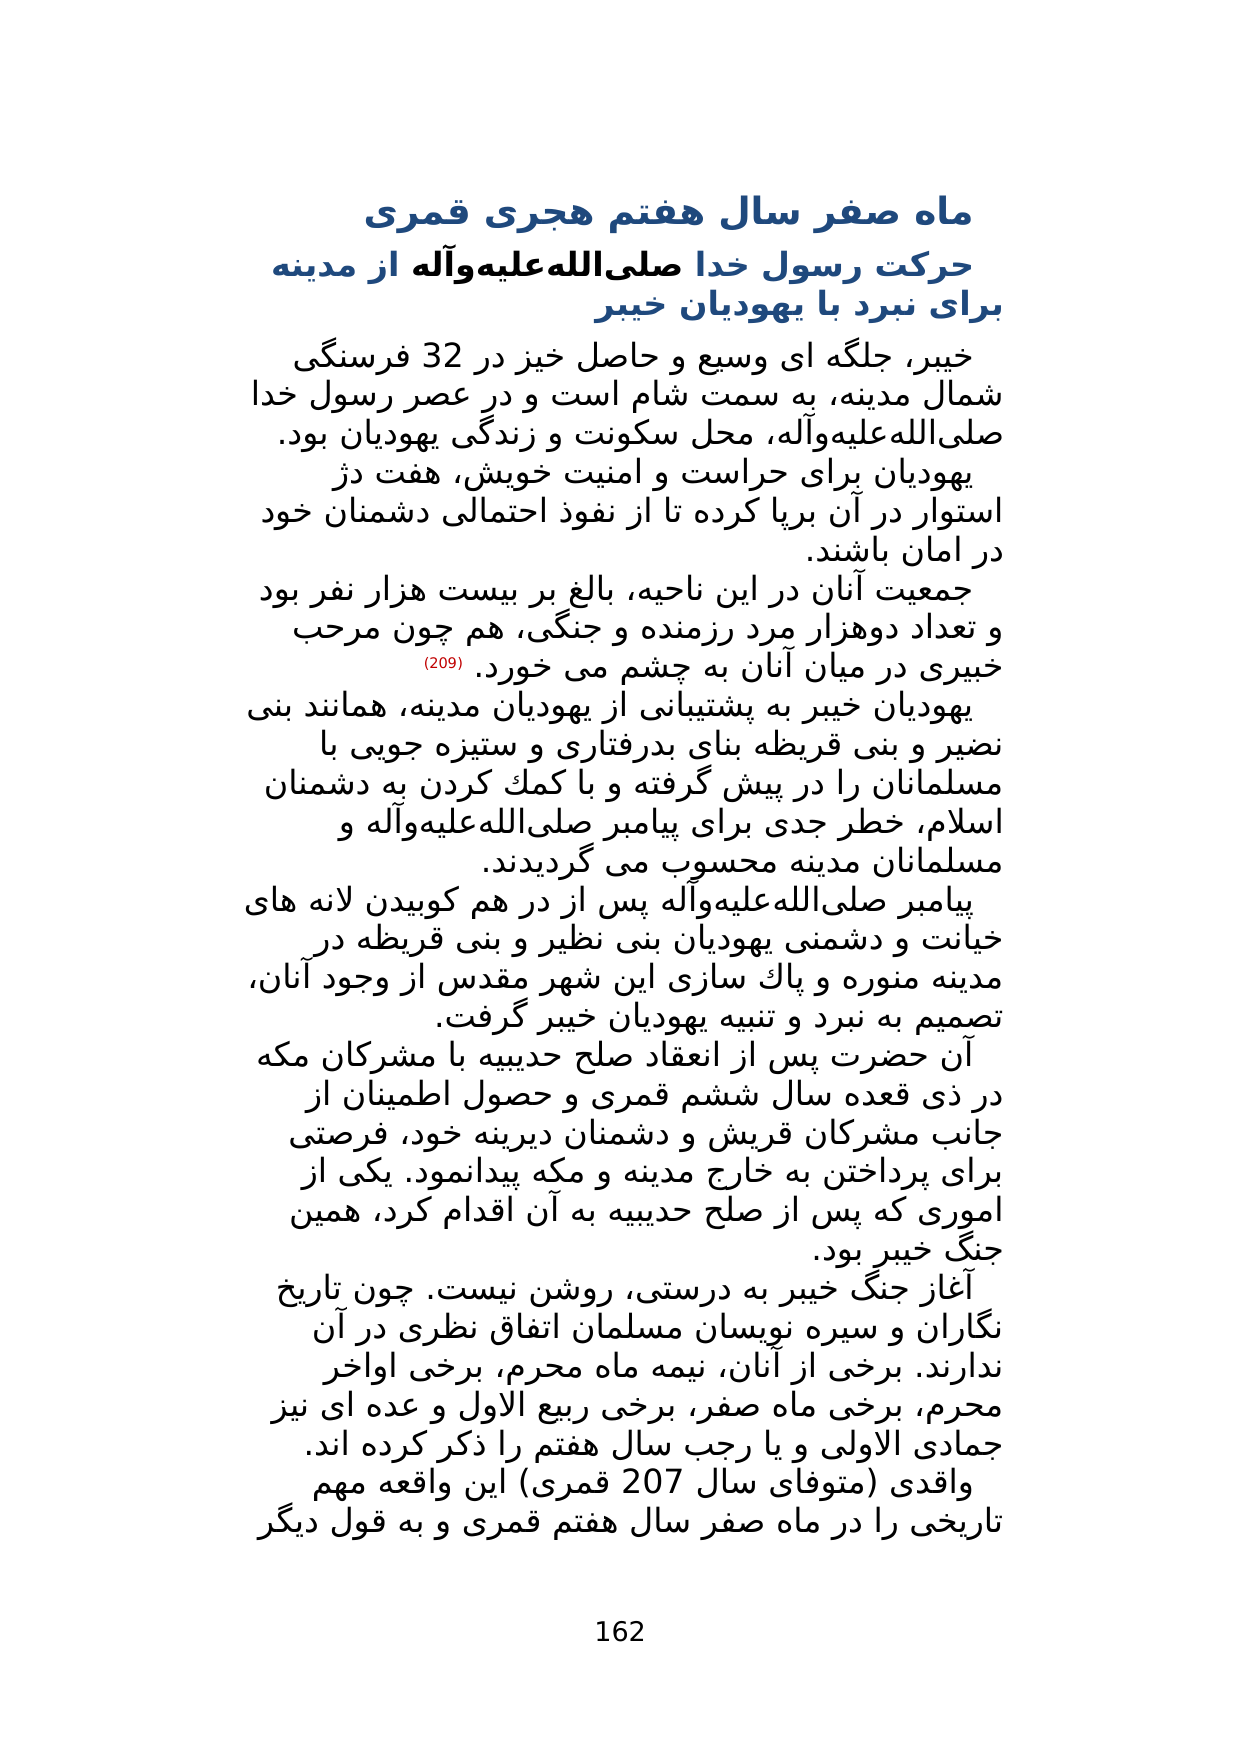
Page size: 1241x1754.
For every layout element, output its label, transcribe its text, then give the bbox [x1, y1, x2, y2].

text خيبر، جلگه اى وسيع و حاصل خيز در 32 فرسنگى شمال مدينه، به سمت شام است و در عصر رسول خدا صلى‌الله‌عليه‌وآله، محل سكونت و زندگى يهوديان بود. [236, 336, 1004, 453]
text يهوديان براى حراست و امنيت خويش، هفت دژ استوار در آن برپا كرده تا از نفوذ احتمالى دشمنان خود در امان باشند. [236, 453, 1004, 569]
text آن حضرت پس از انعقاد صلح حديبيه با مشركان مكه در ذى قعده سال ششم قمرى و حصول اطمينان از جانب مشركان قريش و دشمنان ديرينه خود، فرصتى براى پرداختن به خارج مدينه و مكه پيدانمود. يكى از امورى كه پس از صلح حديبيه به آن اقدام كرد، همين جنگ خيبر بود. [236, 1035, 1004, 1268]
text آغاز جنگ خيبر به درستى، روشن نيست. چون تاريخ ‌نگاران و سيره نويسان مسلمان اتفاق نظرى در آن ندارند. برخى از آنان، نيمه ماه محرم، برخى اواخر محرم، برخى ماه صفر، برخى ربيع الاول و عده اى نيز جمادى الاولى و يا رجب سال هفتم را ذكر كرده اند. [236, 1268, 1004, 1463]
text پيامبر صلى‌الله‌عليه‌وآله پس از در هم كوبيدن لانه هاى خيانت و دشمنى يهوديان بنى نظير و بنى قريظه در مدينه منوره و پاك سازى اين شهر مقدس از وجود آنان، تصميم به نبرد و تنبيه يهوديان خيبر گرفت. [236, 880, 1004, 1035]
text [236, 1463, 1004, 1541]
text يهوديان خيبر به پشتيبانى از يهوديان مدينه، همانند بنى نضير و بنى قريظه بناى بدرفتارى و ستيزه جويى با مسلمانان را در پيش گرفته و با كمك كردن به دشمنان اسلام، خطر جدى براى پيامبر صلى‌الله‌عليه‌وآله و مسلمانان مدينه محسوب مى گرديدند. [236, 686, 1004, 880]
text جمعيت آنان در اين ناحيه، بالغ بر بيست هزار نفر بود و تعداد دوهزار مرد رزمنده و جنگى، هم چون مرحب خبيرى در ميان آنان به چشم مى خورد. (209) [236, 569, 1004, 686]
subtitle حركت رسول خدا صلى‌الله‌عليه‌وآله از مدينه براى نبرد با يهوديان خيبر [236, 246, 1004, 323]
subtitle ماه صفر سال هفتم هجرى قمرى [236, 190, 1004, 233]
